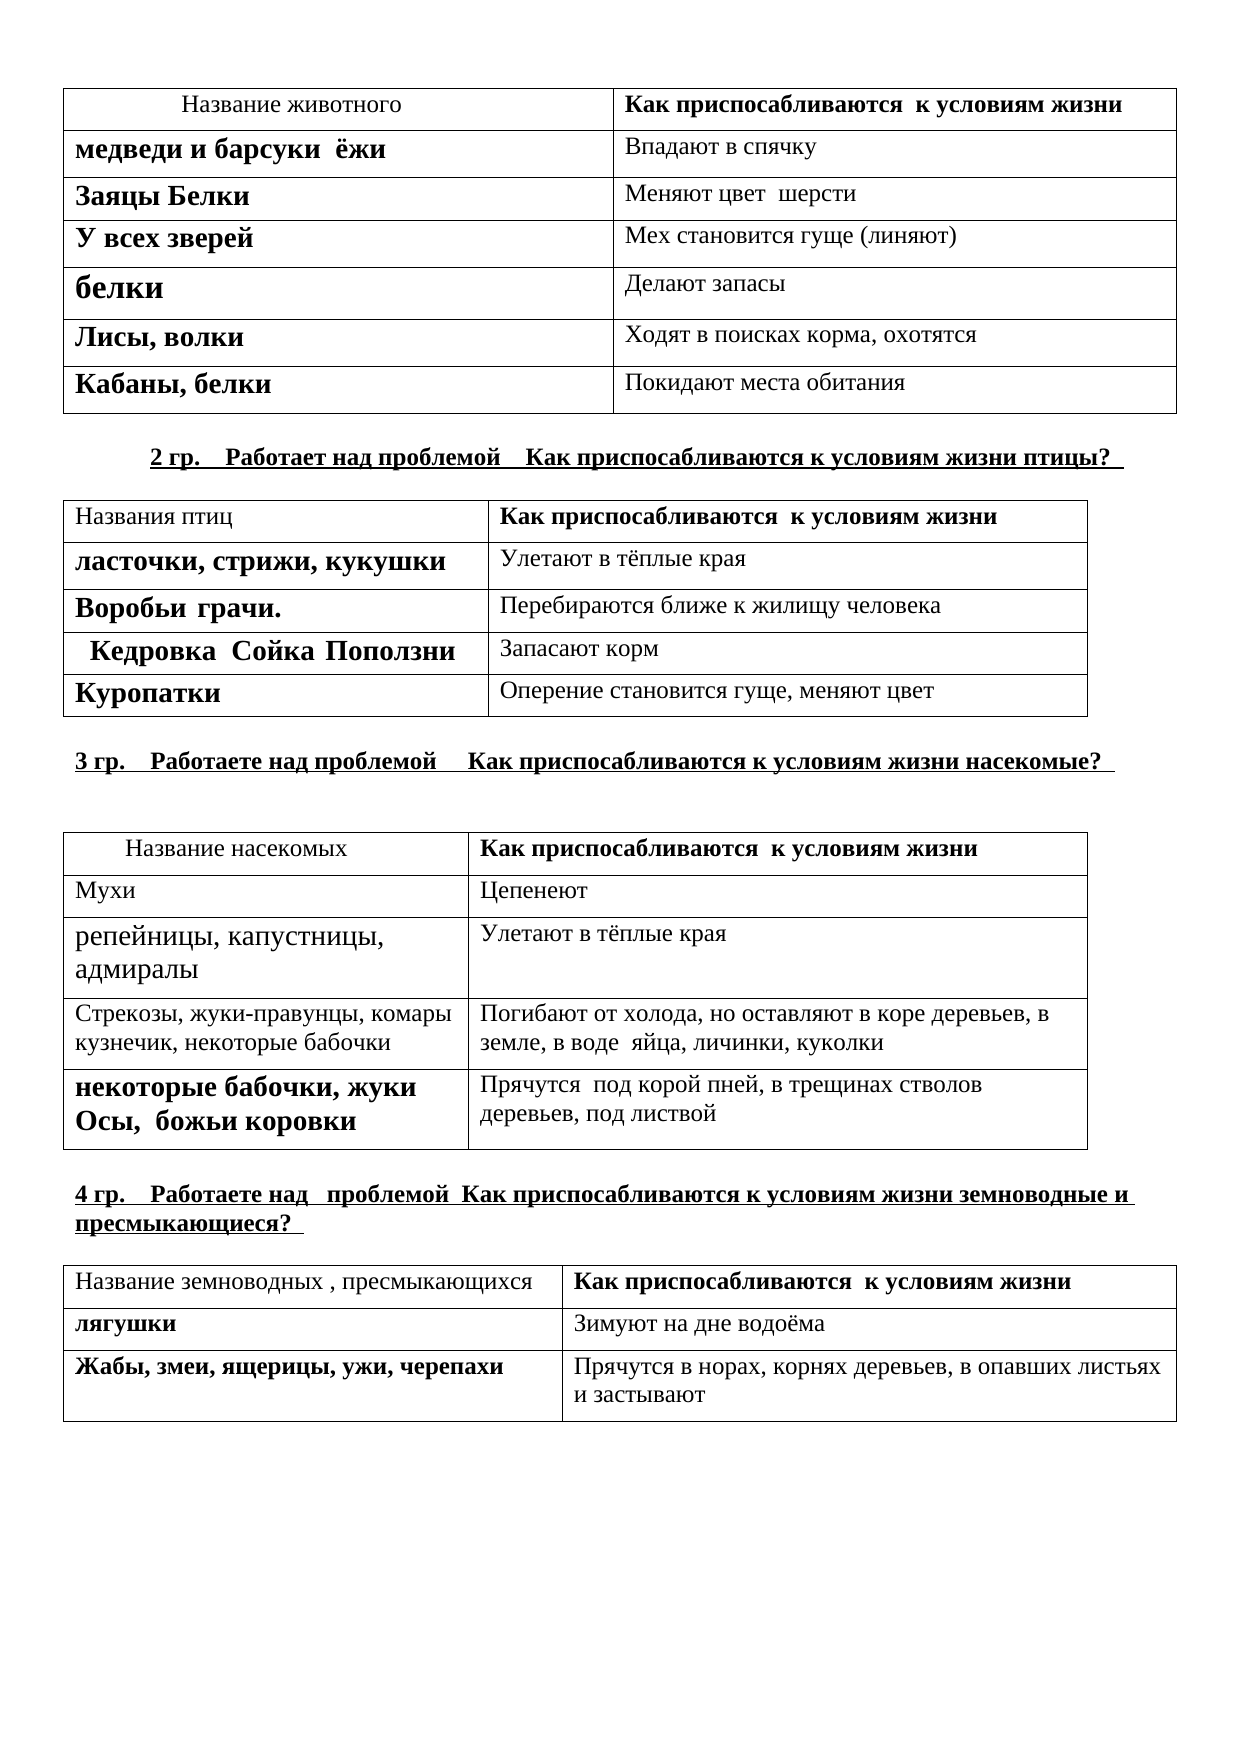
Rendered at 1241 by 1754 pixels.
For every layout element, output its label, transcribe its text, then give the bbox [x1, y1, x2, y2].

table_cell Прячутся под корой пней, в трещинах стволов деревьев, под листвой [469, 1070, 1087, 1149]
table_cell Заяцы Белки [64, 178, 613, 219]
table_header Название земноводных , пресмыкающихся [64, 1266, 562, 1307]
table_cell Стрекозы, жуки-правунцы, комары кузнечик, некоторые бабочки [64, 999, 468, 1068]
text 2 гр. Работает над проблемой Как приспосабливаются к условиям жизни птицы? [150, 442, 1165, 471]
table_header Название животного [64, 89, 613, 130]
table_cell Перебираются ближе к жилищу человека [489, 590, 1087, 632]
table_cell Жабы, змеи, ящерицы, ужи, черепахи [64, 1351, 562, 1421]
table_cell Мухи [64, 876, 468, 917]
table_header Как приспосабливаются к условиям жизни [469, 833, 1087, 874]
table_cell медведи и барсуки ёжи [64, 131, 613, 177]
table_header Как приспосабливаются к условиям жизни [614, 89, 1176, 130]
table_cell репейницы, капустницы, адмиралы [64, 918, 468, 997]
table_cell Улетают в тёплые края [489, 543, 1087, 589]
table_header Как приспосабливаются к условиям жизни [563, 1266, 1176, 1307]
table_cell Покидают места обитания [614, 367, 1176, 413]
table_cell Куропатки [64, 675, 488, 716]
table_cell Ходят в поисках корма, охотятся [614, 320, 1176, 366]
table_cell Мех становится гуще (линяют) [614, 221, 1176, 267]
table_cell Делают запасы [614, 268, 1176, 318]
table_cell лягушки [64, 1309, 562, 1350]
table_cell Улетают в тёплые края [469, 918, 1087, 997]
table_cell У всех зверей [64, 221, 613, 267]
table_cell Меняют цвет шерсти [614, 178, 1176, 219]
table_cell Воробьи грачи. [64, 590, 488, 632]
table_header Название насекомых [64, 833, 468, 874]
table_cell Лисы, волки [64, 320, 613, 366]
table_header Названия птиц [64, 501, 488, 542]
table_cell некоторые бабочки, жуки Осы, божьи коровки [64, 1070, 468, 1149]
table_header Как приспосабливаются к условиям жизни [489, 501, 1087, 542]
table_cell Погибают от холода, но оставляют в коре деревьев, в земле, в воде яйца, личинки, куколки [469, 999, 1087, 1068]
table_cell Цепенеют [469, 876, 1087, 917]
table_cell Кабаны, белки [64, 367, 613, 413]
table_cell ласточки, стрижи, кукушки [64, 543, 488, 589]
table_cell Кедровка Сойка Поползни [64, 633, 488, 674]
table_cell Оперение становится гуще, меняют цвет [489, 675, 1087, 716]
table_cell Впадают в спячку [614, 131, 1176, 177]
text 3 гр. Работаете над проблемой Как приспосабливаются к условиям жизни насекомые? [75, 746, 1165, 775]
table_cell Запасают корм [489, 633, 1087, 674]
text 4 гр. Работаете над проблемой Как приспосабливаются к условиям жизни земноводные и пресмыкающиеся? [75, 1179, 1165, 1236]
table_cell Зимуют на дне водоёма [563, 1309, 1176, 1350]
table_cell белки [64, 268, 613, 318]
table_cell Прячутся в норах, корнях деревьев, в опавших листьях и застывают [563, 1351, 1176, 1421]
